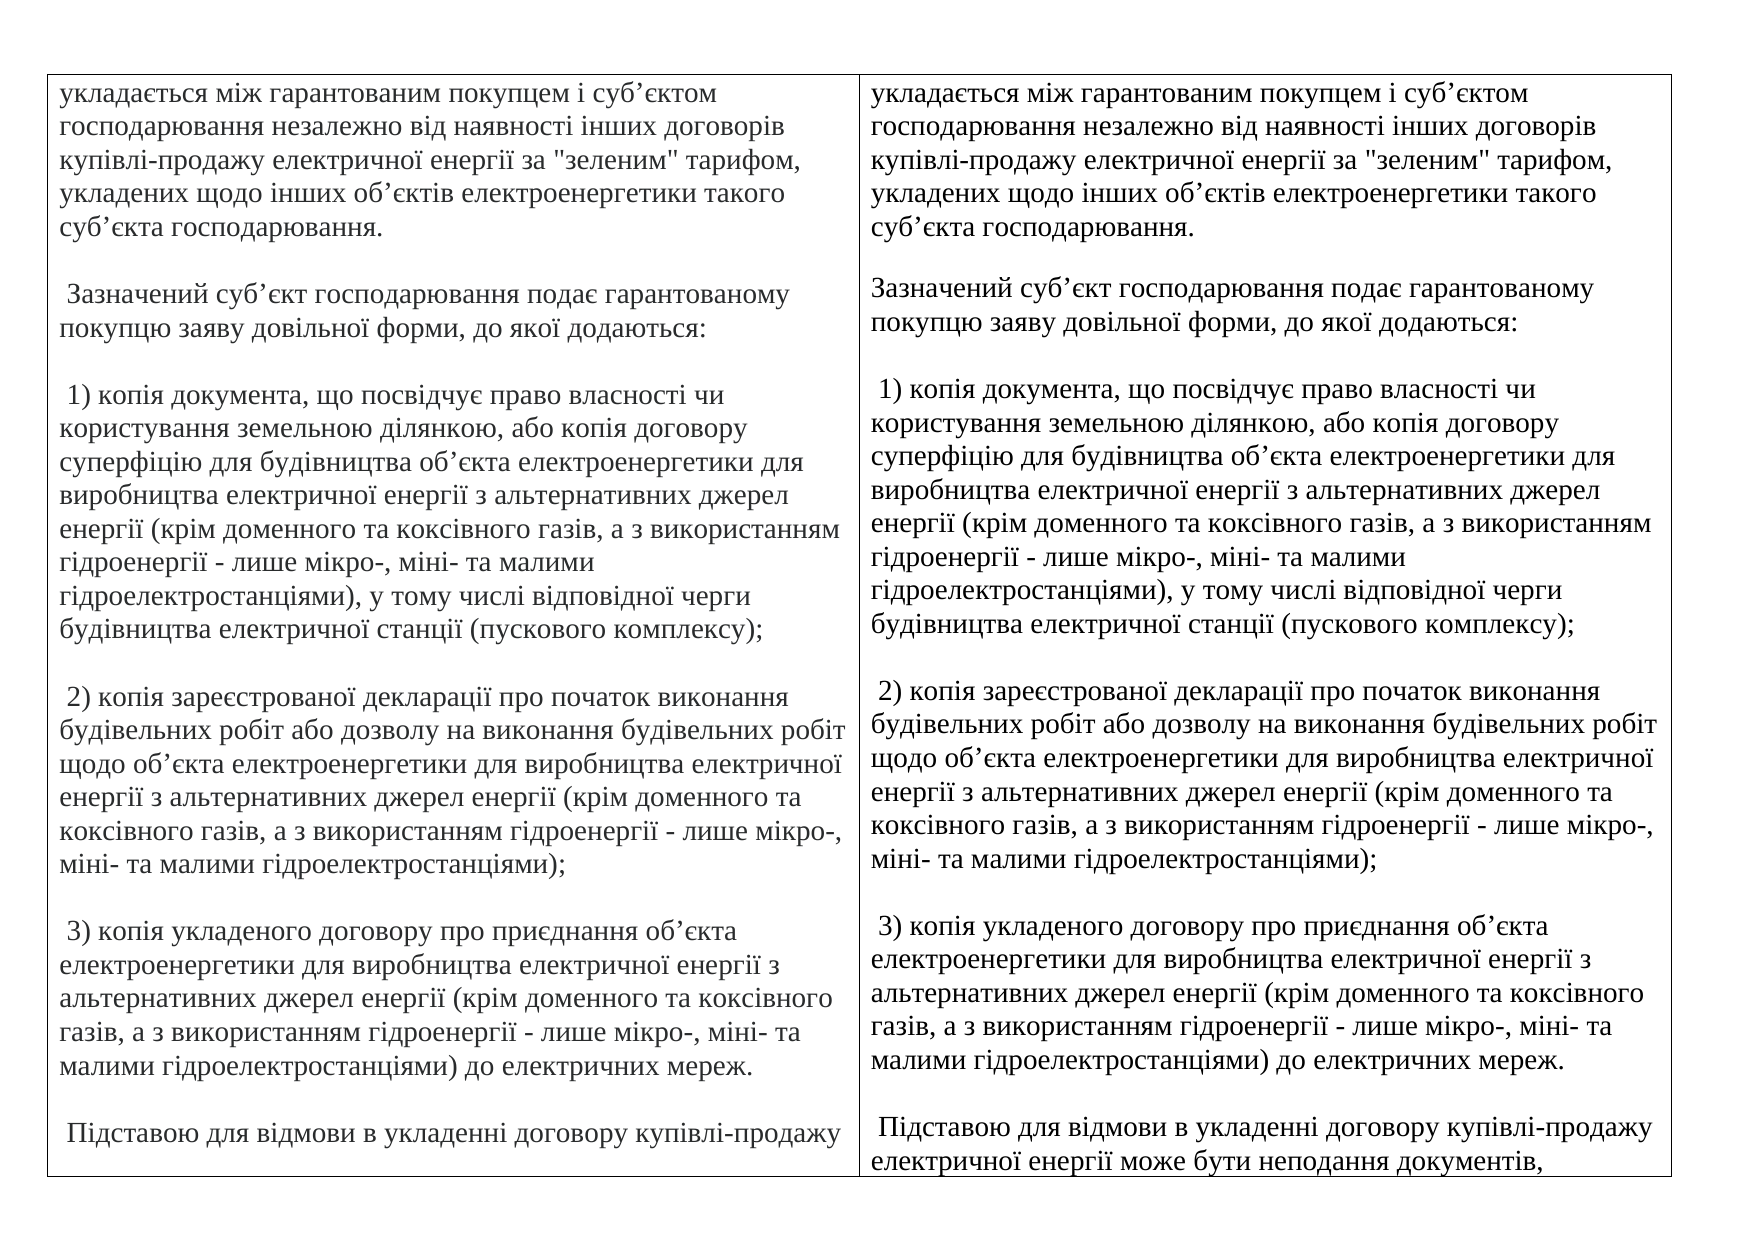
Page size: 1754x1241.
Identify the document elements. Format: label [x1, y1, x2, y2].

table_cell [860, 75, 1671, 1176]
table_cell [48, 75, 859, 1176]
